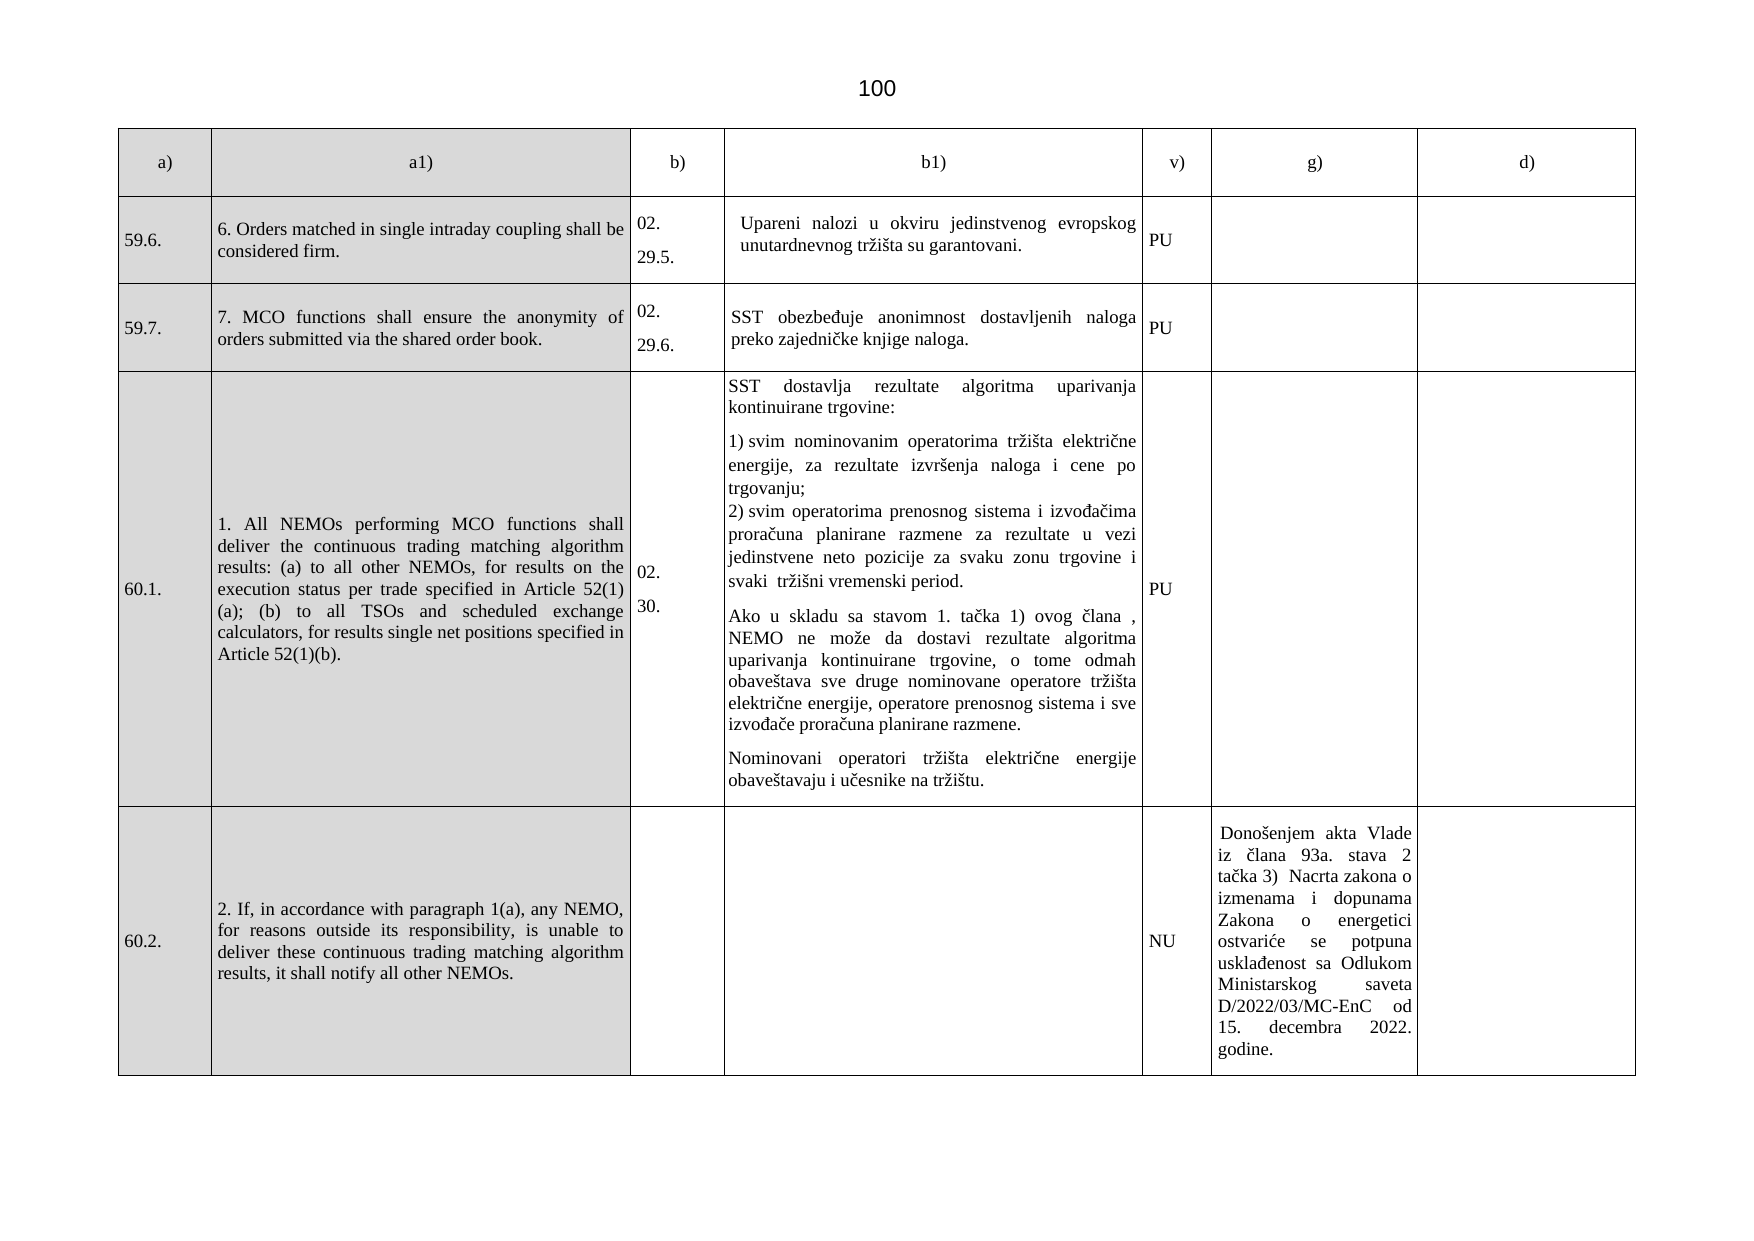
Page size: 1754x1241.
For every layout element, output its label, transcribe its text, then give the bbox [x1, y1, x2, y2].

table_cell 02. 30. [631, 372, 724, 806]
table_cell 59.7. [119, 284, 211, 371]
table_header g) [1212, 129, 1417, 196]
table_cell [1418, 807, 1635, 1075]
table_cell 6. Orders matched in single intraday coupling shall be considered firm. [212, 197, 630, 283]
table_header b) [631, 129, 724, 196]
table_cell PU [1143, 197, 1211, 283]
table_header v) [1143, 129, 1211, 196]
table_cell 2. If, in accordance with paragraph 1(a), any NEMO, for reasons outside its responsibility, is unable to deliver these continuous trading matching algorithm results, it shall notify all other NEMOs. [212, 807, 630, 1075]
table_cell [631, 807, 724, 1075]
table_cell 59.6. [119, 197, 211, 283]
table_cell SST obezbeđuje anonimnost dostavljenih naloga preko zajedničke knjige naloga. [725, 284, 1142, 371]
table_header a1) [212, 129, 630, 196]
table_cell Upareni nalozi u okviru jedinstvenog evropskog unutardnevnog tržišta su garantovani. [725, 197, 1142, 283]
table_cell [1212, 197, 1417, 283]
table_cell [1418, 197, 1635, 283]
table_cell 1. All NEMOs performing MCO functions shall deliver the continuous trading matching algorithm results: (a) to all other NEMOs, for results on the execution status per trade specified in Article 52(1)(a); (b) to all TSOs and scheduled exchange calculators, for results single net positions specified in Article 52(1)(b). [212, 372, 630, 806]
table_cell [1212, 807, 1417, 1075]
table_header a) [119, 129, 211, 196]
table_cell PU [1143, 284, 1211, 371]
table_cell SST dostavlja rezultate algoritma uparivanja kontinuirane trgovine: svim nominovanim operatorima tržišta električne energije, za rezultate izvršenja naloga i cene po trgovanju; svim operatorima prenosnog sistema i izvođačima proračuna planirane razmene za rezultate u vezi jedinstvene neto pozicije za svaku zonu trgovine i svaki tržišni vremenski period. Ako u skladu sa stavom 1. tačka 1) ovog člana , NEMO ne može da dostavi rezultate algoritma uparivanja kontinuirane trgovine, o tome odmah obaveštava sve druge nominovane operatore tržišta električne energije, operatore prenosnog sistema i sve izvođače proračuna planirane razmene. Nominovani operatori tržišta električne energije obaveštavaju i učesnike na tržištu. [725, 372, 1142, 806]
table_cell 60.2. [119, 807, 211, 1075]
table_cell [1418, 372, 1635, 806]
table_header d) [1418, 129, 1635, 196]
table_cell NU [1143, 807, 1211, 1075]
table_cell [1418, 284, 1635, 371]
table_cell 02. 29.6. [631, 284, 724, 371]
table_header b1) [725, 129, 1142, 196]
table_cell 02. 29.5. [631, 197, 724, 283]
table_cell [1212, 284, 1417, 371]
table_cell [725, 807, 1142, 1075]
table_cell PU [1143, 372, 1211, 806]
table_cell 7. MCO functions shall ensure the anonymity of orders submitted via the shared order book. [212, 284, 630, 371]
table_cell 60.1. [119, 372, 211, 806]
table_cell [1212, 372, 1417, 806]
